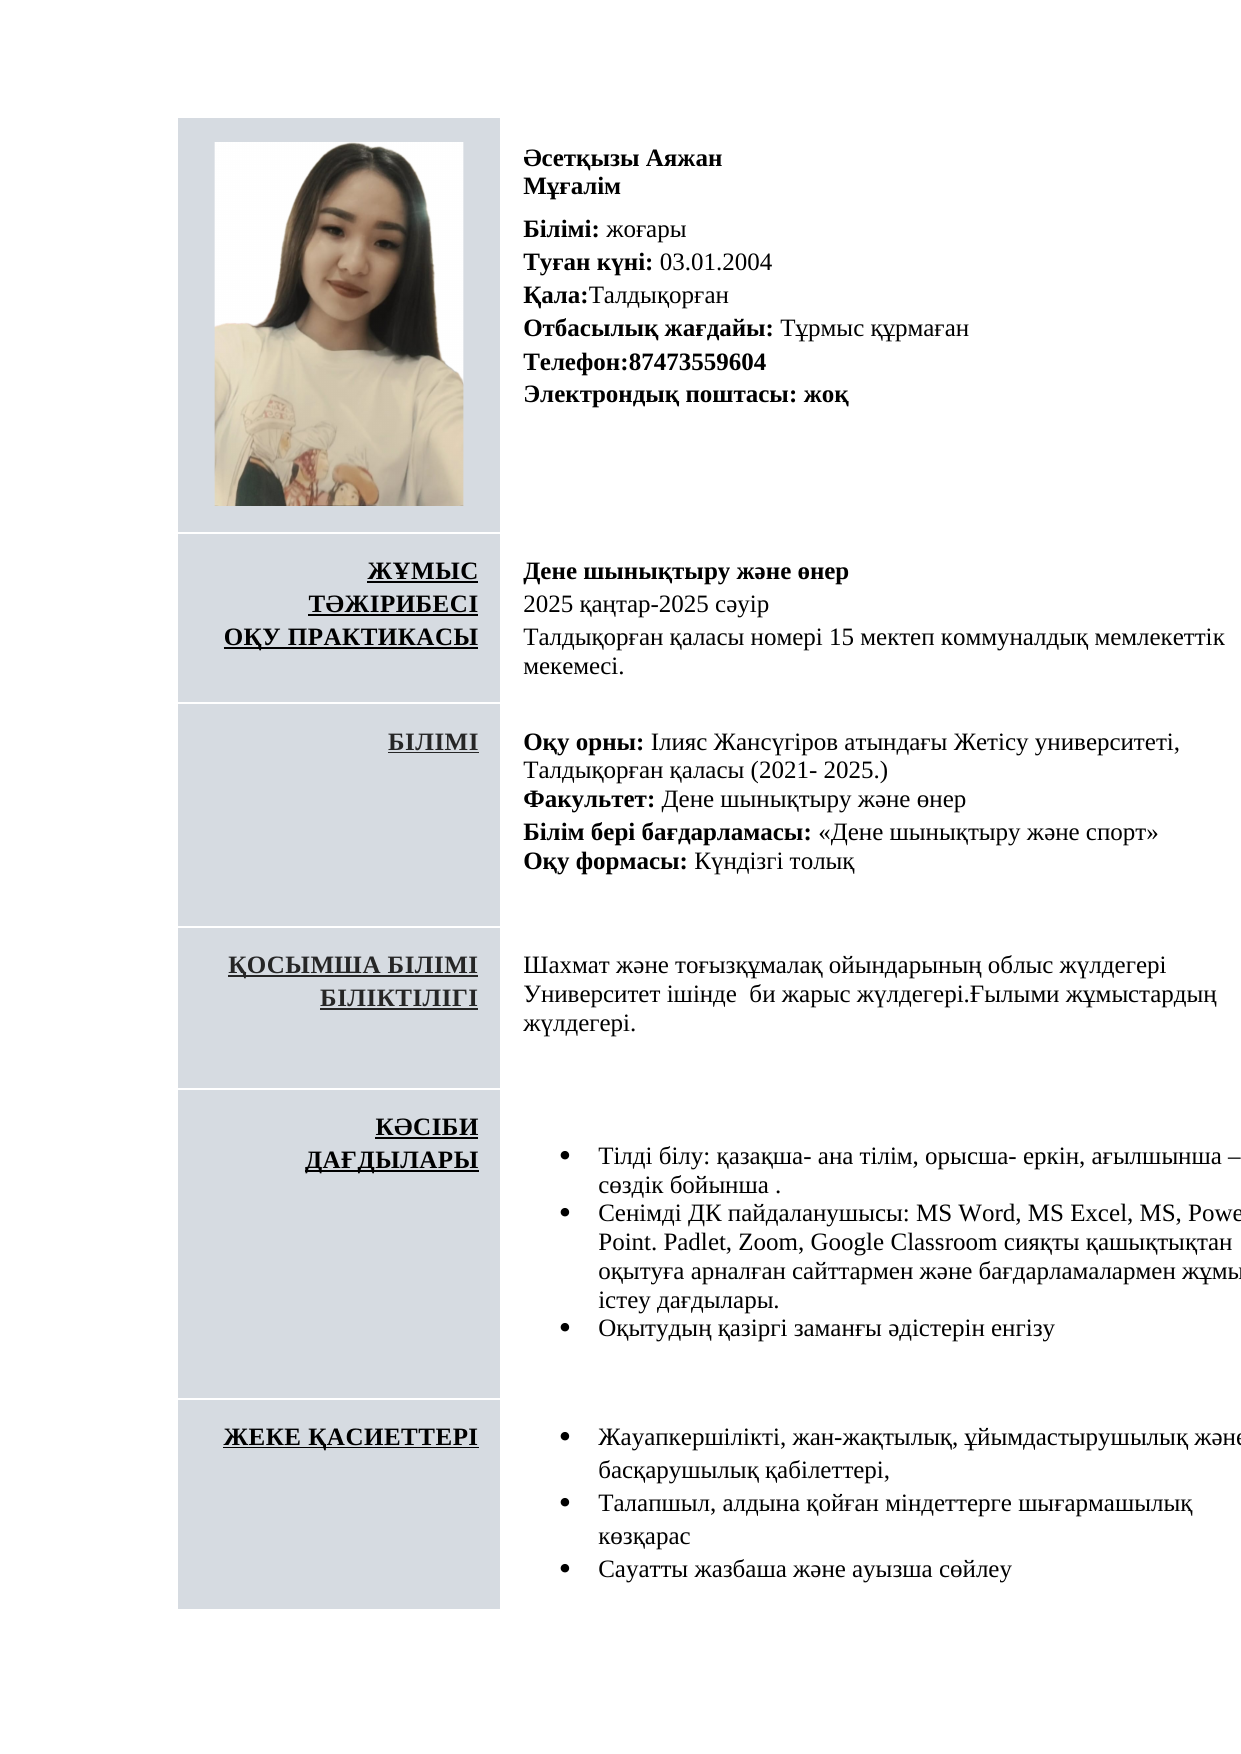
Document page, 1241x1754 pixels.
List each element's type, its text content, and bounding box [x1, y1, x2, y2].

table_cell Шахмат және тоғызқұмалақ ойындарының облыс жүлдегері Университет ішінде би жарыс жүлдегері.Ғылыми жұмыстардың жүлдегері. [502, 928, 1239, 1088]
table_cell Тілді білу: қазақша- ана тілім, орысша- еркін, ағылшынша – сөздік бойынша . Сенімді ДК пайдаланушысы: MS Word, MS Excel, MS, Power Point. Padlet, Zoom, Google Classroom сияқты қашықтықтан оқытуға арналған сайттармен және бағдарламалармен жұмыс істеу дағдылары. Оқытудың қазіргі заманғы әдістерін енгізу [502, 1090, 1239, 1398]
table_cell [502, 1400, 1239, 1609]
table_cell Дене шынықтыру және өнер 2025 қаңтар-2025 сәуір Талдықорған қаласы номері 15 мектеп коммуналдық мемлекеттік мекемесі. [502, 534, 1239, 702]
table_cell КӘСІБИ ДАҒДЫЛАРЫ [178, 1090, 500, 1398]
table_cell ЖҰМЫС ТӘЖІРИБЕСІ ОҚУ ПРАКТИКАСЫ [178, 534, 500, 702]
table_cell ЖЕКЕ ҚАСИЕТТЕРІ [178, 1400, 500, 1609]
table_cell БІЛІМІ [178, 704, 500, 926]
table_cell Оқу орны: Ілияс Жансүгіров атындағы Жетісу университеті, Талдықорған қаласы (2021- 2025.) Факультет: Дене шынықтыру және өнер Білім бері бағдарламасы: «Дене шынықтыру және спорт» Оқу формасы: Күндізгі толық [502, 704, 1239, 926]
table_cell ҚОСЫМША БІЛІМІ БІЛІКТІЛІГІ [178, 928, 500, 1088]
table_header Әсетқызы Аяжан Мұғалім Білімі: жоғары Туған күні: 03.01.2004 Қала:Талдықорған Отбасылық жағдайы: Тұрмыс құрмаған Телефон:87473559604 Электрондық поштасы: жоқ [502, 120, 1239, 532]
table_header [178, 118, 500, 532]
